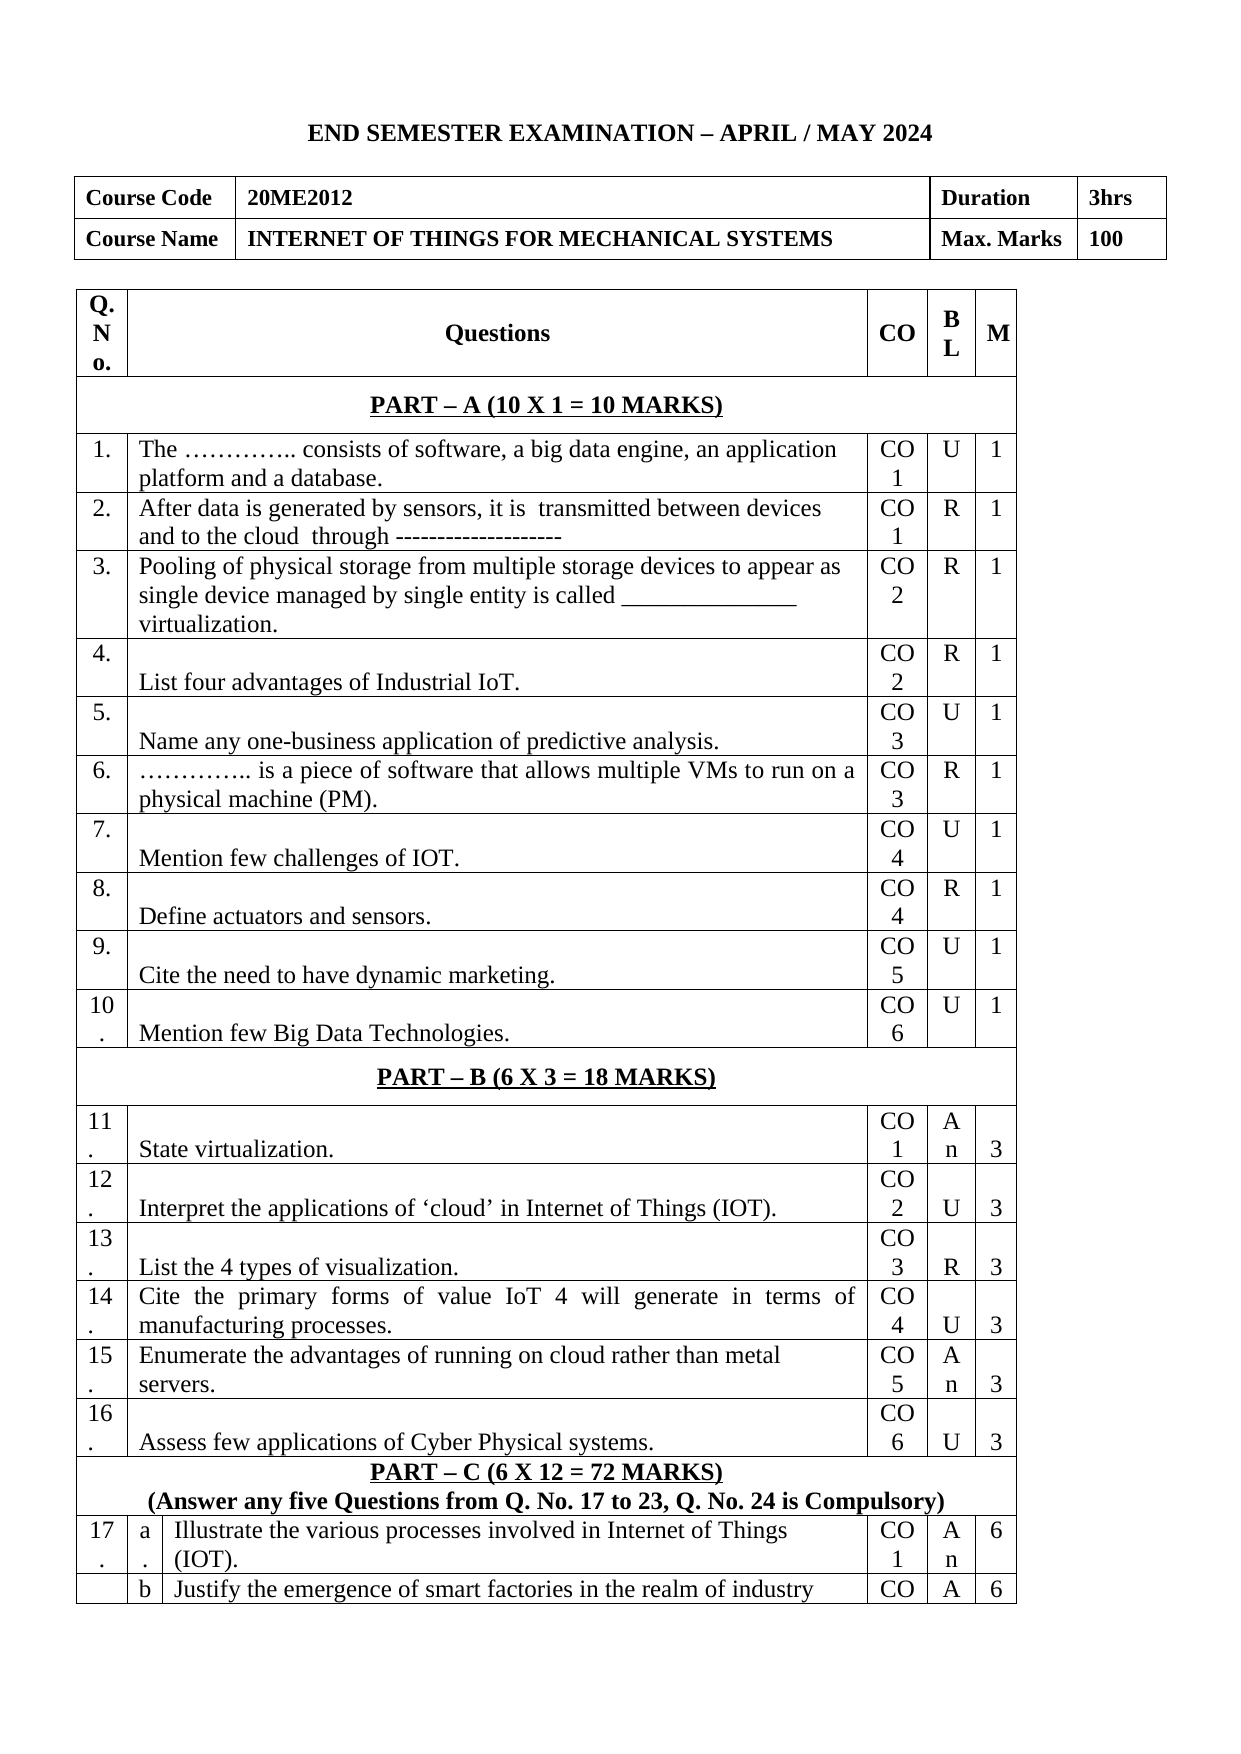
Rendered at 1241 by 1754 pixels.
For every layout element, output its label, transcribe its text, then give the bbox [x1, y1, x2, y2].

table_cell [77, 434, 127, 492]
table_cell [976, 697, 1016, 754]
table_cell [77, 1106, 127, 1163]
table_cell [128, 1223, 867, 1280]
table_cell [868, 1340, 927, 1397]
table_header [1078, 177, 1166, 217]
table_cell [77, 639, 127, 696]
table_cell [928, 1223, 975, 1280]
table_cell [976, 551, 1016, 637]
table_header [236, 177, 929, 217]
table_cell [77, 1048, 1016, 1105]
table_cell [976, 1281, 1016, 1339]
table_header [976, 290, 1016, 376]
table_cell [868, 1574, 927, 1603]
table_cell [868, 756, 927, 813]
text END SEMESTER EXAMINATION – APRIL / MAY 2024 [150, 118, 1090, 147]
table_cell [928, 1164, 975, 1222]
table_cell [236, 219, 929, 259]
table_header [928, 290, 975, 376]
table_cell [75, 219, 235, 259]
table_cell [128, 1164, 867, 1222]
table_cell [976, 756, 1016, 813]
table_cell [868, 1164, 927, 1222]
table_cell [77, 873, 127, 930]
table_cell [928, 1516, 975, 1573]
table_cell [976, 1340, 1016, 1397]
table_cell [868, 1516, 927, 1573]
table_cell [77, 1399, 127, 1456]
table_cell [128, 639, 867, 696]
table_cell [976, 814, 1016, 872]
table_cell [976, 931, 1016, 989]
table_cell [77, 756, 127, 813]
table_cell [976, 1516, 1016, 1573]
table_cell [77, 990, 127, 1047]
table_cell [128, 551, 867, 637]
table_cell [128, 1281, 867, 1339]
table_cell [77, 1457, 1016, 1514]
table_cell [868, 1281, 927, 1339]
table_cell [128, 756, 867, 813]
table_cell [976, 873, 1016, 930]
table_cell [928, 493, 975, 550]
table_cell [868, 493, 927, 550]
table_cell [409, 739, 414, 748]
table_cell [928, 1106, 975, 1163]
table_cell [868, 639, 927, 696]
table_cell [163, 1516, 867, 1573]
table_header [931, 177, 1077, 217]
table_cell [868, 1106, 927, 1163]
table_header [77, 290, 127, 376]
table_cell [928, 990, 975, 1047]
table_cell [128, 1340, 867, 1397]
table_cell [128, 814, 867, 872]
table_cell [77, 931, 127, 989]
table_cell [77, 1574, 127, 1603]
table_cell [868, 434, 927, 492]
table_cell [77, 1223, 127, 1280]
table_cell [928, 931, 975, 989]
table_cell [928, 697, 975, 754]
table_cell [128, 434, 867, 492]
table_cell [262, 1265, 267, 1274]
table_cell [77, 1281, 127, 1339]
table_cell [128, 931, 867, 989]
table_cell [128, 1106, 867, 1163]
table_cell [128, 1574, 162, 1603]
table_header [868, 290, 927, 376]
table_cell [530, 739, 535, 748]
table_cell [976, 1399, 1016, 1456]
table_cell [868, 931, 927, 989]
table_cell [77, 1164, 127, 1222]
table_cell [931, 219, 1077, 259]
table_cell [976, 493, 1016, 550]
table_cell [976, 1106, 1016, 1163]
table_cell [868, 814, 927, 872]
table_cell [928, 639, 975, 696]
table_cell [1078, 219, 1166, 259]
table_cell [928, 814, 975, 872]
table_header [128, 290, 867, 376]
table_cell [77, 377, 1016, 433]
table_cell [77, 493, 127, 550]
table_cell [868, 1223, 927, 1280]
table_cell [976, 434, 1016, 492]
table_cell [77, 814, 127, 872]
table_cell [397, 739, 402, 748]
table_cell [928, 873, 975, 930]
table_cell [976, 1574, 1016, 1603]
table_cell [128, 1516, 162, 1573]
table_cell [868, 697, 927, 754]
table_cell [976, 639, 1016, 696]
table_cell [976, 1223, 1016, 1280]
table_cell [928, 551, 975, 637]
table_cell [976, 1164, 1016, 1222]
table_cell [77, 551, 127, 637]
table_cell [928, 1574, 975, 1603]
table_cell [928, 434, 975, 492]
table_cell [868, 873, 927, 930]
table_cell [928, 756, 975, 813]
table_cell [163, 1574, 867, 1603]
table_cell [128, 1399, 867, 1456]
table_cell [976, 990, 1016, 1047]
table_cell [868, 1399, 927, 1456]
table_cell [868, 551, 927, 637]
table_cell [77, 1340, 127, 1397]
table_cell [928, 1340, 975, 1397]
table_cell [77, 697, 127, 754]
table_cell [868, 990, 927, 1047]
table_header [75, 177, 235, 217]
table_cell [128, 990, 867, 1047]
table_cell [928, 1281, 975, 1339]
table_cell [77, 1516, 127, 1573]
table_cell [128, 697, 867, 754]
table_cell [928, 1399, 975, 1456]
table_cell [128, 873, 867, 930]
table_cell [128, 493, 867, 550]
